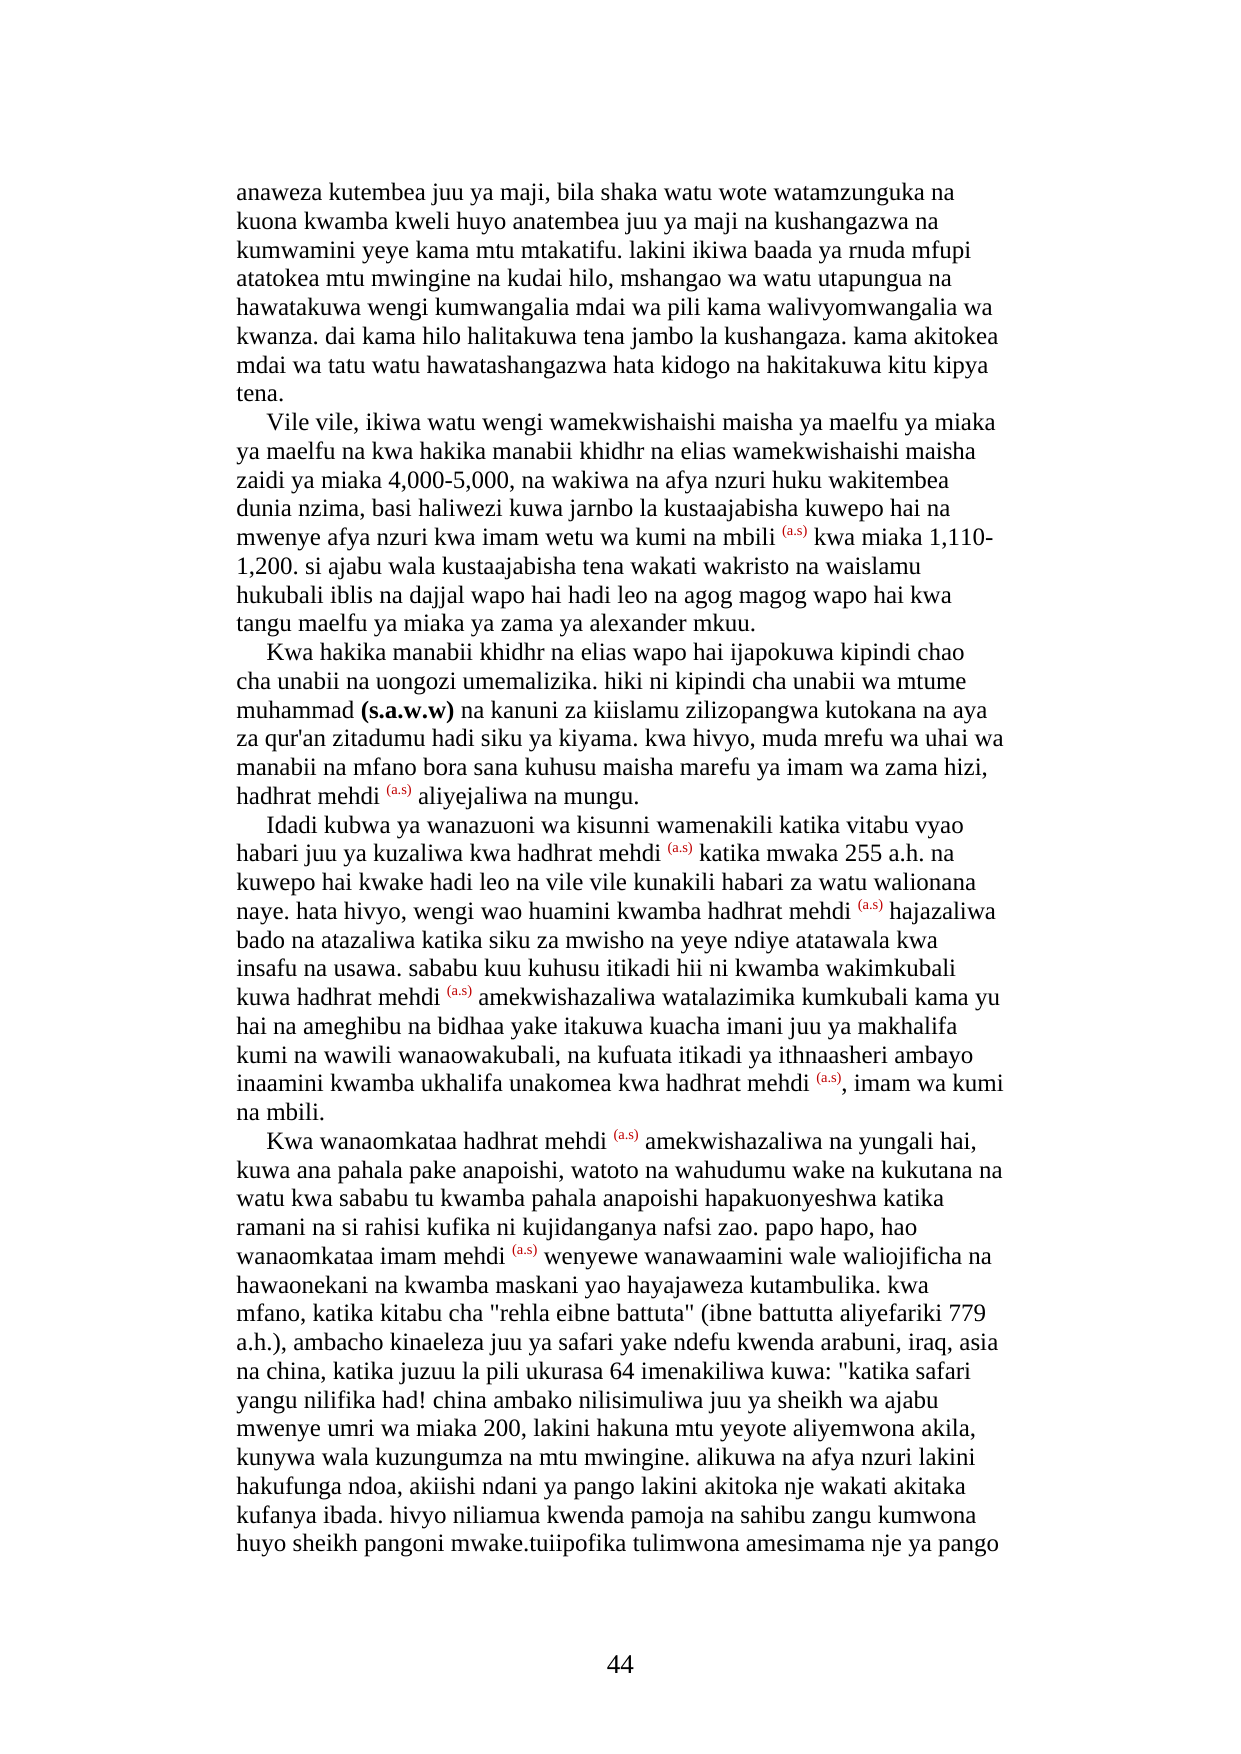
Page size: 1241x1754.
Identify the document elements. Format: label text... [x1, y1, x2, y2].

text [236, 1126, 1004, 1557]
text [236, 177, 1004, 407]
text Idadi kubwa ya wanazuoni wa kisunni wamenakili katika vitabu vyao habari juu ya kuzaliwa kwa hadhrat mehdi (a.s) katika mwaka 255 a.h. na kuwepo hai kwake hadi leo na vile vile kunakili habari za watu walionana naye. hata hivyo, wengi wao huamini kwamba hadhrat mehdi (a.s) hajazaliwa bado na atazaliwa katika siku za mwisho na yeye ndiye atatawala kwa insafu na usawa. sababu kuu kuhusu itikadi hii ni kwamba wakimkubali kuwa hadhrat mehdi (a.s) amekwishazaliwa watalazimika kumkubali kama yu hai na ameghibu na bidhaa yake itakuwa kuacha imani juu ya makhalifa kumi na wawili wanaowakubali, na kufuata itikadi ya ithnaasheri ambayo inaamini kwamba ukhalifa unakomea kwa hadhrat mehdi (a.s), imam wa kumi na mbili. [236, 810, 1004, 1126]
text Vile vile, ikiwa watu wengi wamekwishaishi maisha ya maelfu ya miaka ya maelfu na kwa hakika manabii khidhr na elias wamekwishaishi maisha zaidi ya miaka 4,000-5,000, na wakiwa na afya nzuri huku wakitembea dunia nzima, basi haliwezi kuwa jarnbo la kustaajabisha kuwepo hai na mwenye afya nzuri kwa imam wetu wa kumi na mbili (a.s) kwa miaka 1,110-1,200. si ajabu wala kustaajabisha tena wakati wakristo na waislamu hukubali iblis na dajjal wapo hai hadi leo na agog magog wapo hai kwa tangu maelfu ya miaka ya zama ya alexander mkuu. [236, 407, 1004, 637]
text Kwa hakika manabii khidhr na elias wapo hai ijapokuwa kipindi chao cha unabii na uongozi umemalizika. hiki ni kipindi cha unabii wa mtume muhammad (s.a.w.w) na kanuni za kiislamu zilizopangwa kutokana na aya za qur'an zitadumu hadi siku ya kiyama. kwa hivyo, muda mrefu wa uhai wa manabii na mfano bora sana kuhusu maisha marefu ya imam wa zama hizi, hadhrat mehdi (a.s) aliyejaliwa na mungu. [236, 637, 1004, 810]
